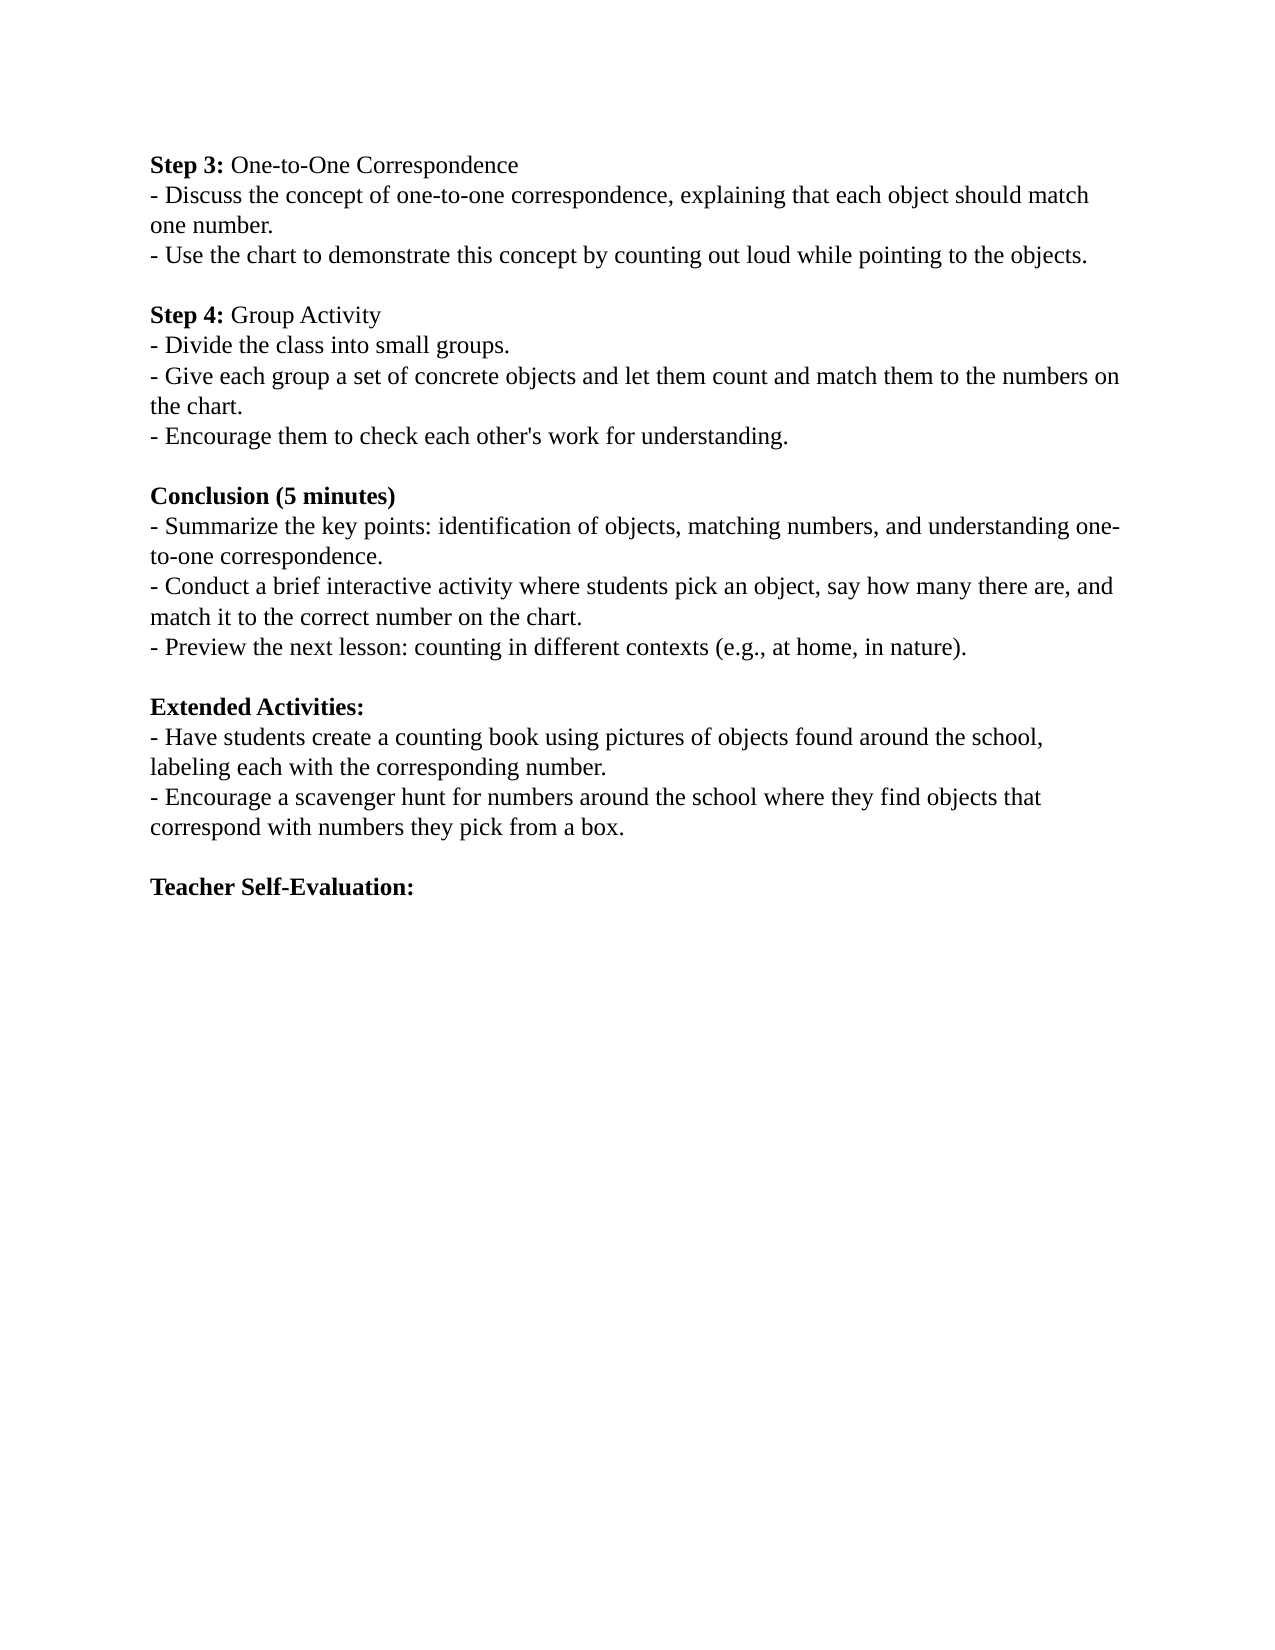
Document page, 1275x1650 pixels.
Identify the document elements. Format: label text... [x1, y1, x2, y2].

text Conclusion (5 minutes) [150, 481, 1125, 510]
text - Use the chart to demonstrate this concept by counting out loud while pointing to the objects. [150, 240, 1125, 269]
text - Divide the class into small groups. [150, 331, 1125, 359]
text - Encourage a scavenger hunt for numbers around the school where they find objects that correspond with numbers they pick from a box. [150, 782, 1125, 841]
text - Conduct a brief interactive activity where students pick an object, say how many there are, and match it to the correct number on the chart. [150, 571, 1125, 630]
text - Summarize the key points: identification of objects, matching numbers, and understanding one-to-one correspondence. [150, 511, 1125, 570]
text Step 4: Group Activity [150, 301, 1125, 329]
text Extended Activities: [150, 692, 1125, 721]
text - Preview the next lesson: counting in different contexts (e.g., at home, in nature). [150, 632, 1125, 660]
text - Have students create a counting book using pictures of objects found around the school, labeling each with the corresponding number. [150, 722, 1125, 781]
text - Encourage them to check each other's work for understanding. [150, 421, 1125, 450]
text - Discuss the concept of one-to-one correspondence, explaining that each object should match one number. [150, 180, 1125, 239]
text Step 3: One-to-One Correspondence [150, 150, 1125, 179]
text Teacher Self-Evaluation: [150, 872, 1125, 901]
text - Give each group a set of concrete objects and let them count and match them to the numbers on the chart. [150, 361, 1125, 419]
